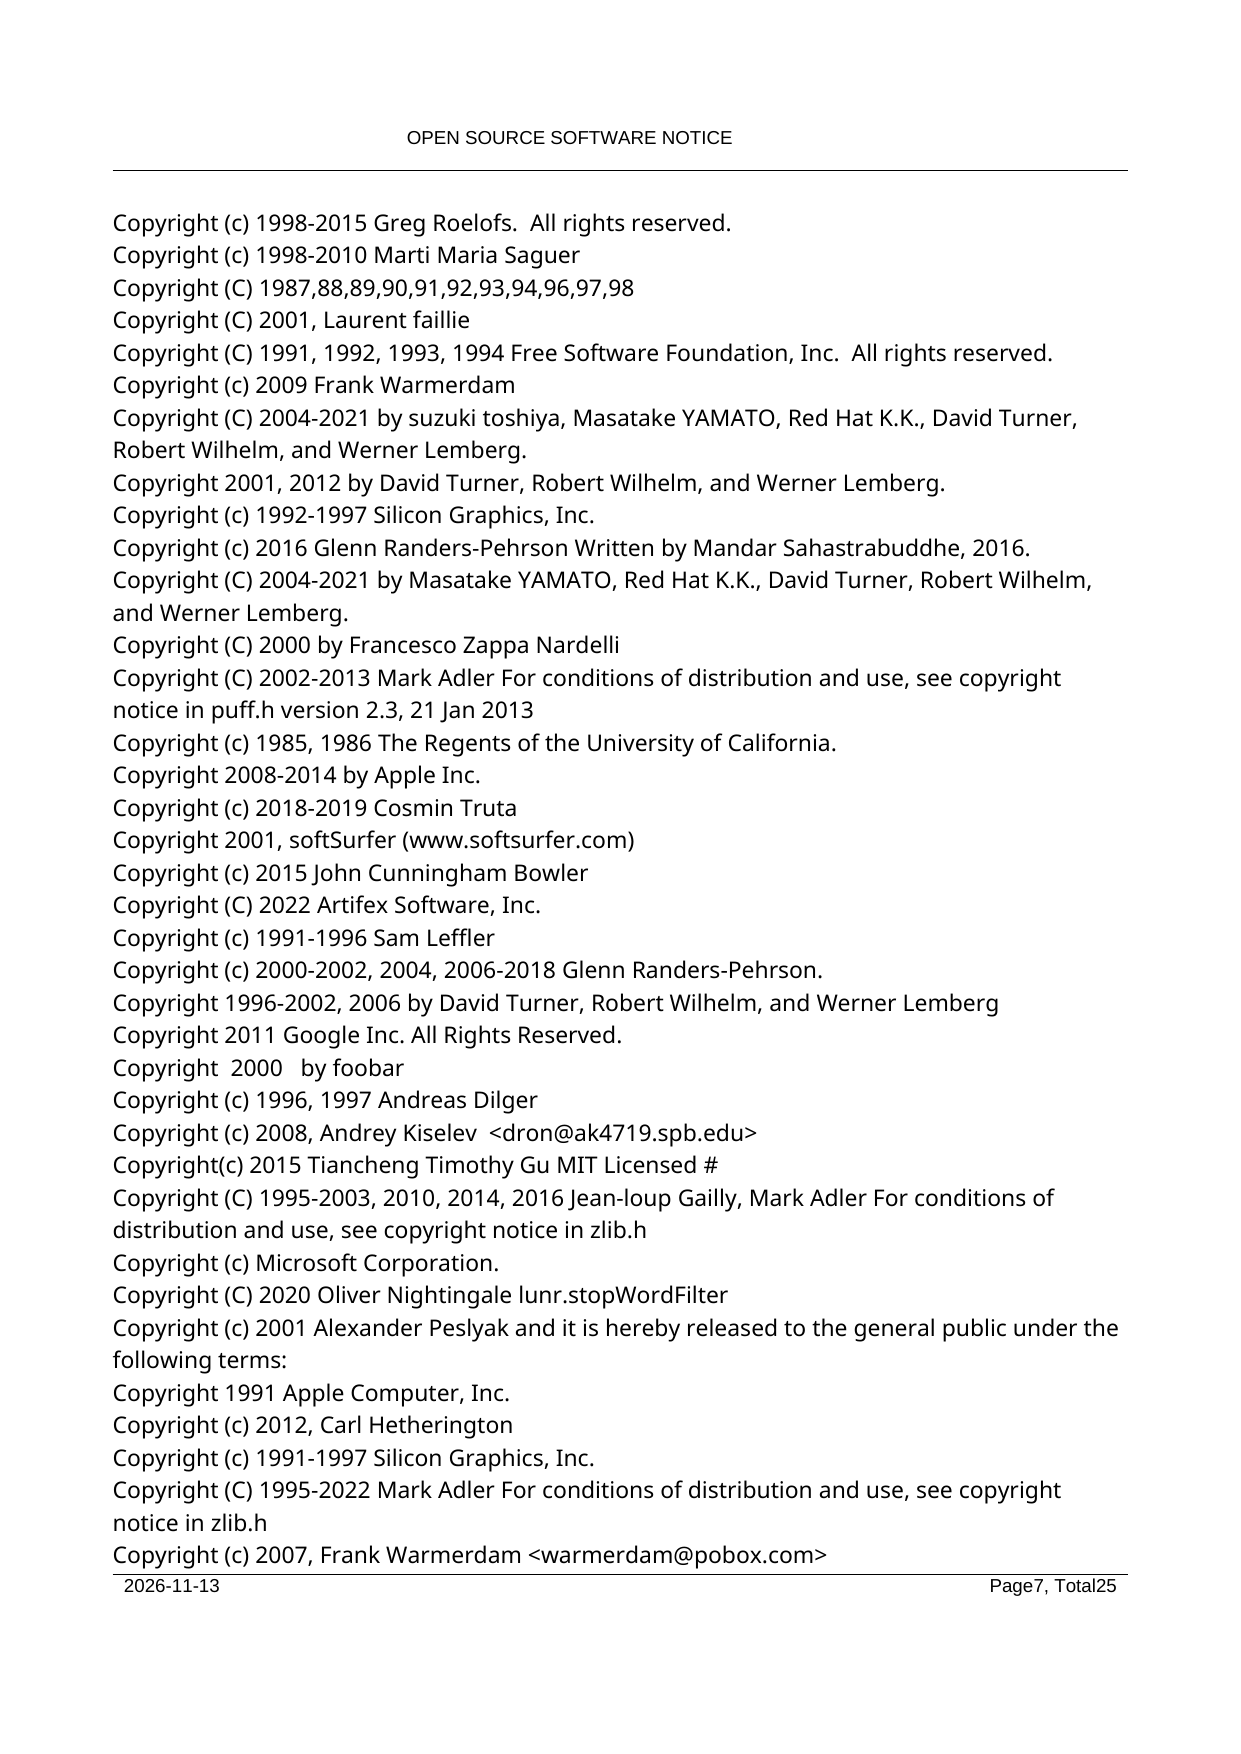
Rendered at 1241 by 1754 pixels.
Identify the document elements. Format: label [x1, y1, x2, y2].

text [112, 1181, 1128, 1571]
text [112, 206, 1128, 1181]
